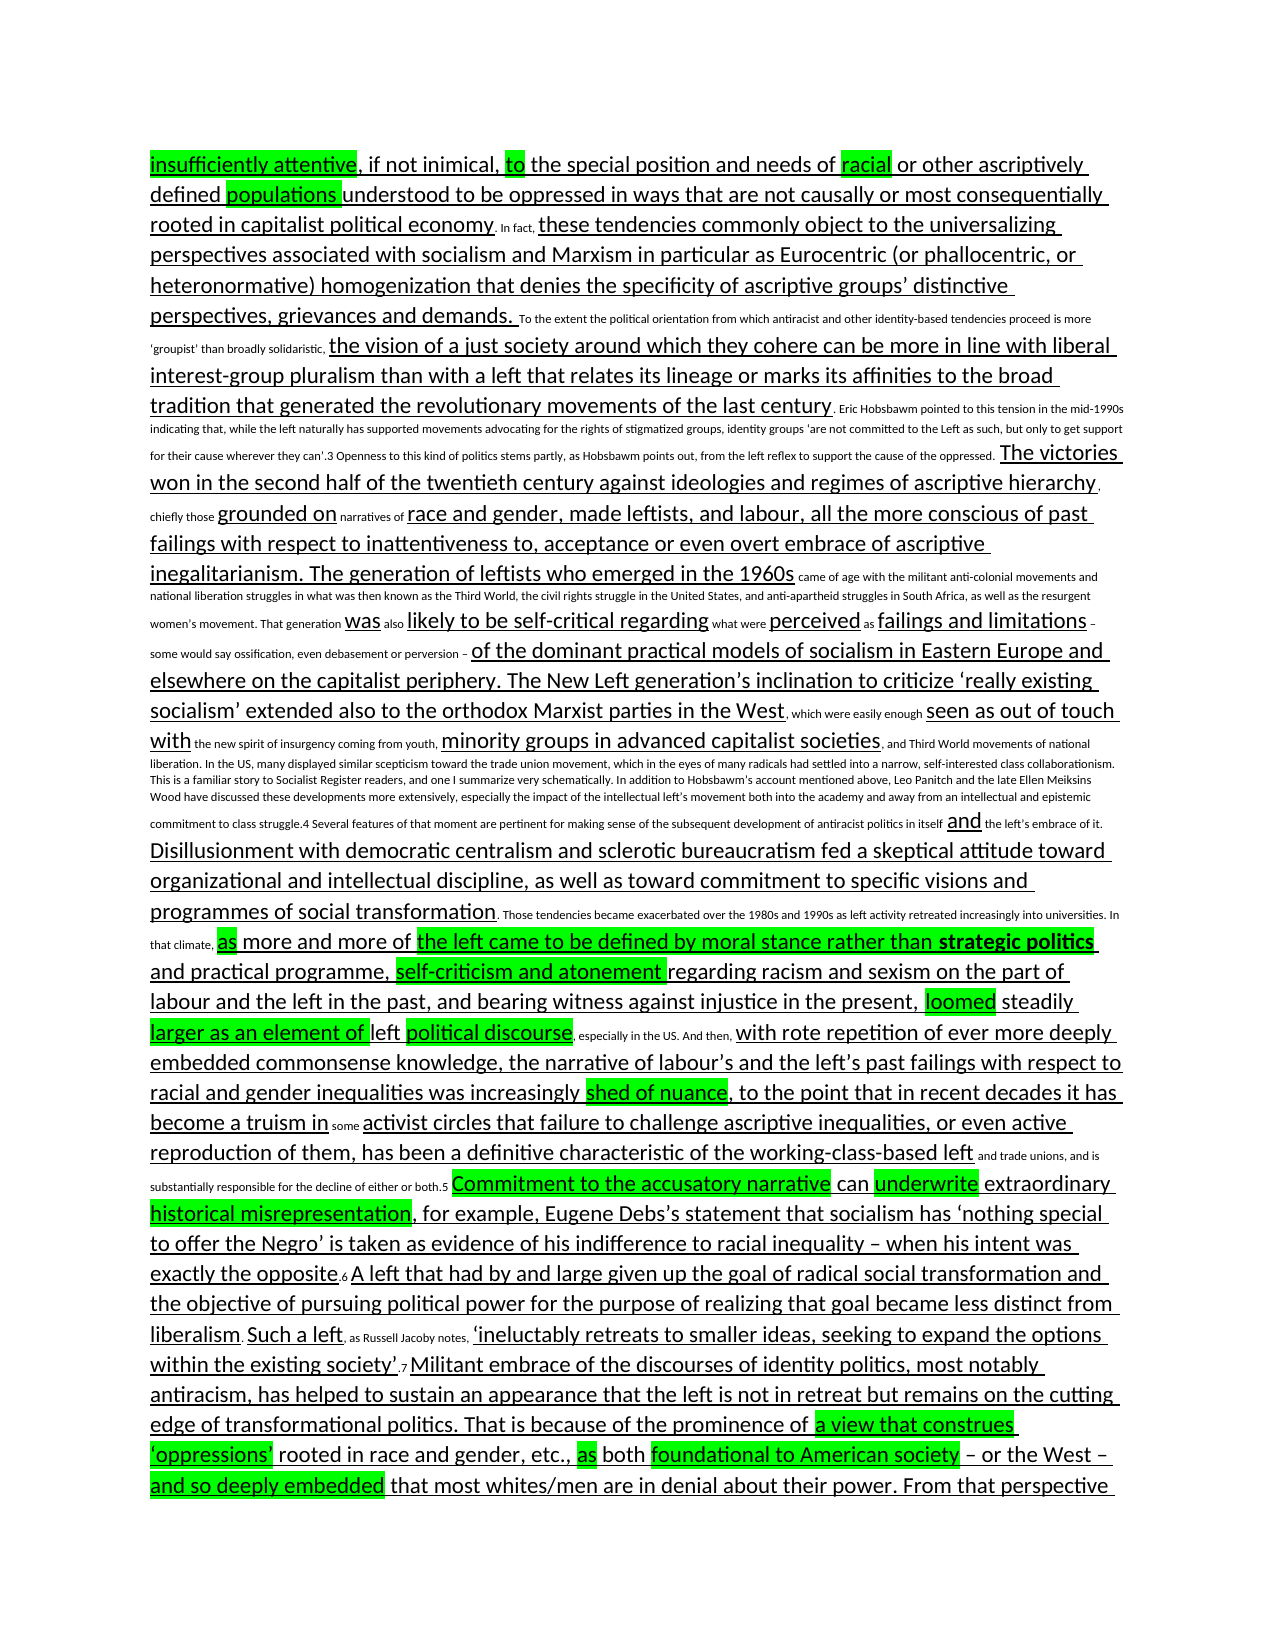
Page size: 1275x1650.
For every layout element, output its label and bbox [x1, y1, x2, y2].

text [150, 150, 1125, 1499]
